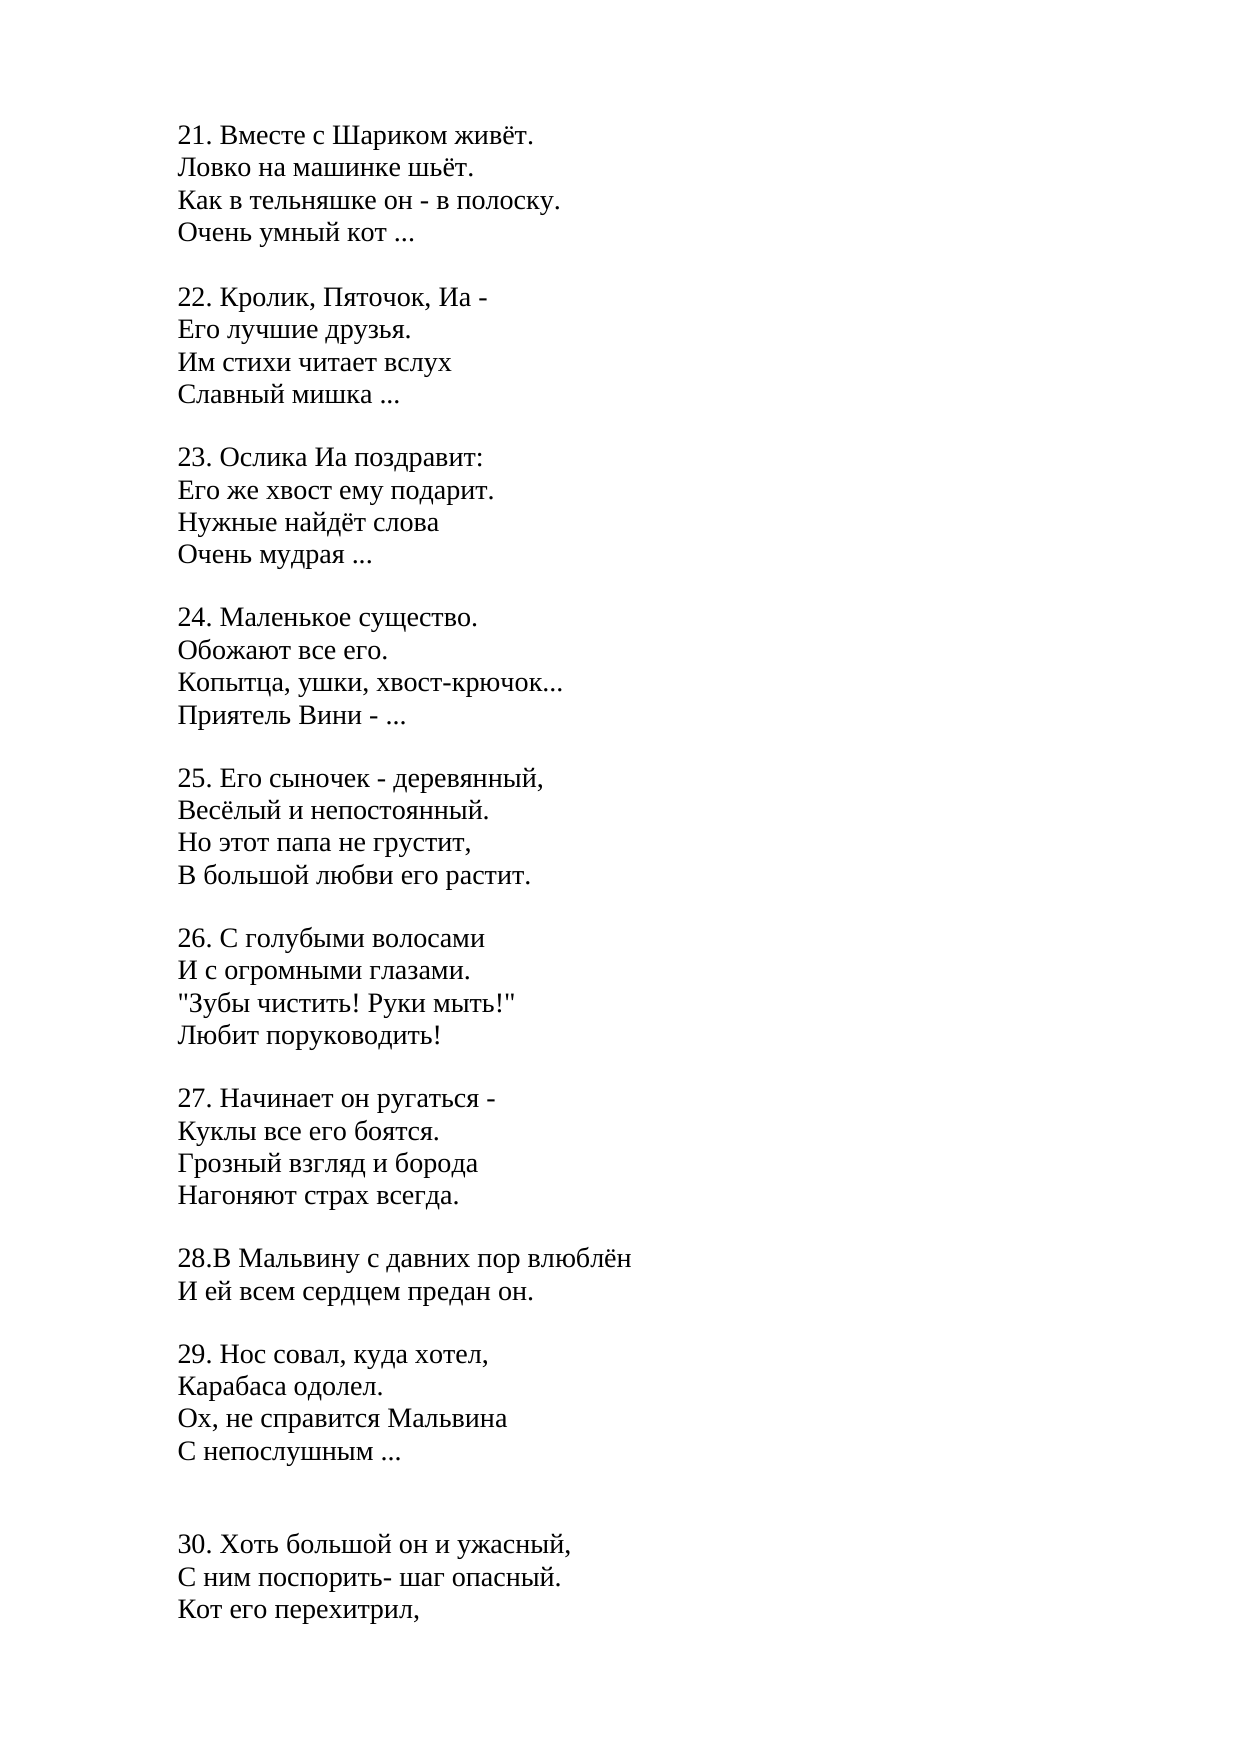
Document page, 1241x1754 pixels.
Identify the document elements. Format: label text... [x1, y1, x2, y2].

text 23. Ослика Иа поздравит: [177, 440, 1152, 473]
text Кот его перехитрил, [177, 1592, 1152, 1625]
text Очень умный кот ... [177, 215, 1152, 248]
text Обожают все его. [177, 633, 1152, 665]
text 30. Хоть большой он и ужасный, [177, 1528, 1152, 1560]
text С ним поспорить- шаг опасный. [177, 1560, 1152, 1592]
text В большой любви его растит. [177, 858, 1152, 890]
text Приятель Вини - ... [177, 698, 1152, 730]
text 28.В Мальвину с давних пор влюблён [177, 1241, 1152, 1274]
text Но этот папа не грустит, [177, 826, 1152, 858]
text Грозный взгляд и борода [177, 1146, 1152, 1178]
text Как в тельняшке он - в полоску. [177, 183, 1152, 215]
text Ох, не справится Мальвина [177, 1402, 1152, 1434]
text Им стихи читает вслух [177, 345, 1152, 377]
text 27. Начинает он ругаться - [177, 1081, 1152, 1113]
text 21. Вместе с Шариком живёт. [177, 118, 1152, 151]
text Весёлый и непостоянный. [177, 793, 1152, 826]
text Его же хвост ему подарит. [177, 473, 1152, 505]
text Куклы все его боятся. [177, 1113, 1152, 1146]
text 26. С голубыми волосами [177, 921, 1152, 953]
text Ловко на машинке шьёт. [177, 151, 1152, 183]
text С непослушным ... [177, 1434, 1152, 1466]
text 22. Кролик, Пяточок, Иа - [177, 280, 1152, 312]
text Нагоняют страх всегда. [177, 1178, 1152, 1211]
text Копытца, ушки, хвост-крючок... [177, 665, 1152, 698]
text Славный мишка ... [177, 377, 1152, 410]
text Очень мудрая ... [177, 537, 1152, 570]
text И ей всем сердцем предан он. [177, 1274, 1152, 1306]
text Карабаса одолел. [177, 1369, 1152, 1402]
text Нужные найдёт слова [177, 505, 1152, 537]
text 24. Маленькое существо. [177, 601, 1152, 633]
text 29. Нос совал, куда хотел, [177, 1337, 1152, 1369]
text И с огромными глазами. [177, 953, 1152, 986]
text Его лучшие друзья. [177, 312, 1152, 345]
text "Зубы чистить! Руки мыть!" [177, 986, 1152, 1018]
text Любит поруководить! [177, 1018, 1152, 1051]
text 25. Его сыночек - деревянный, [177, 761, 1152, 793]
